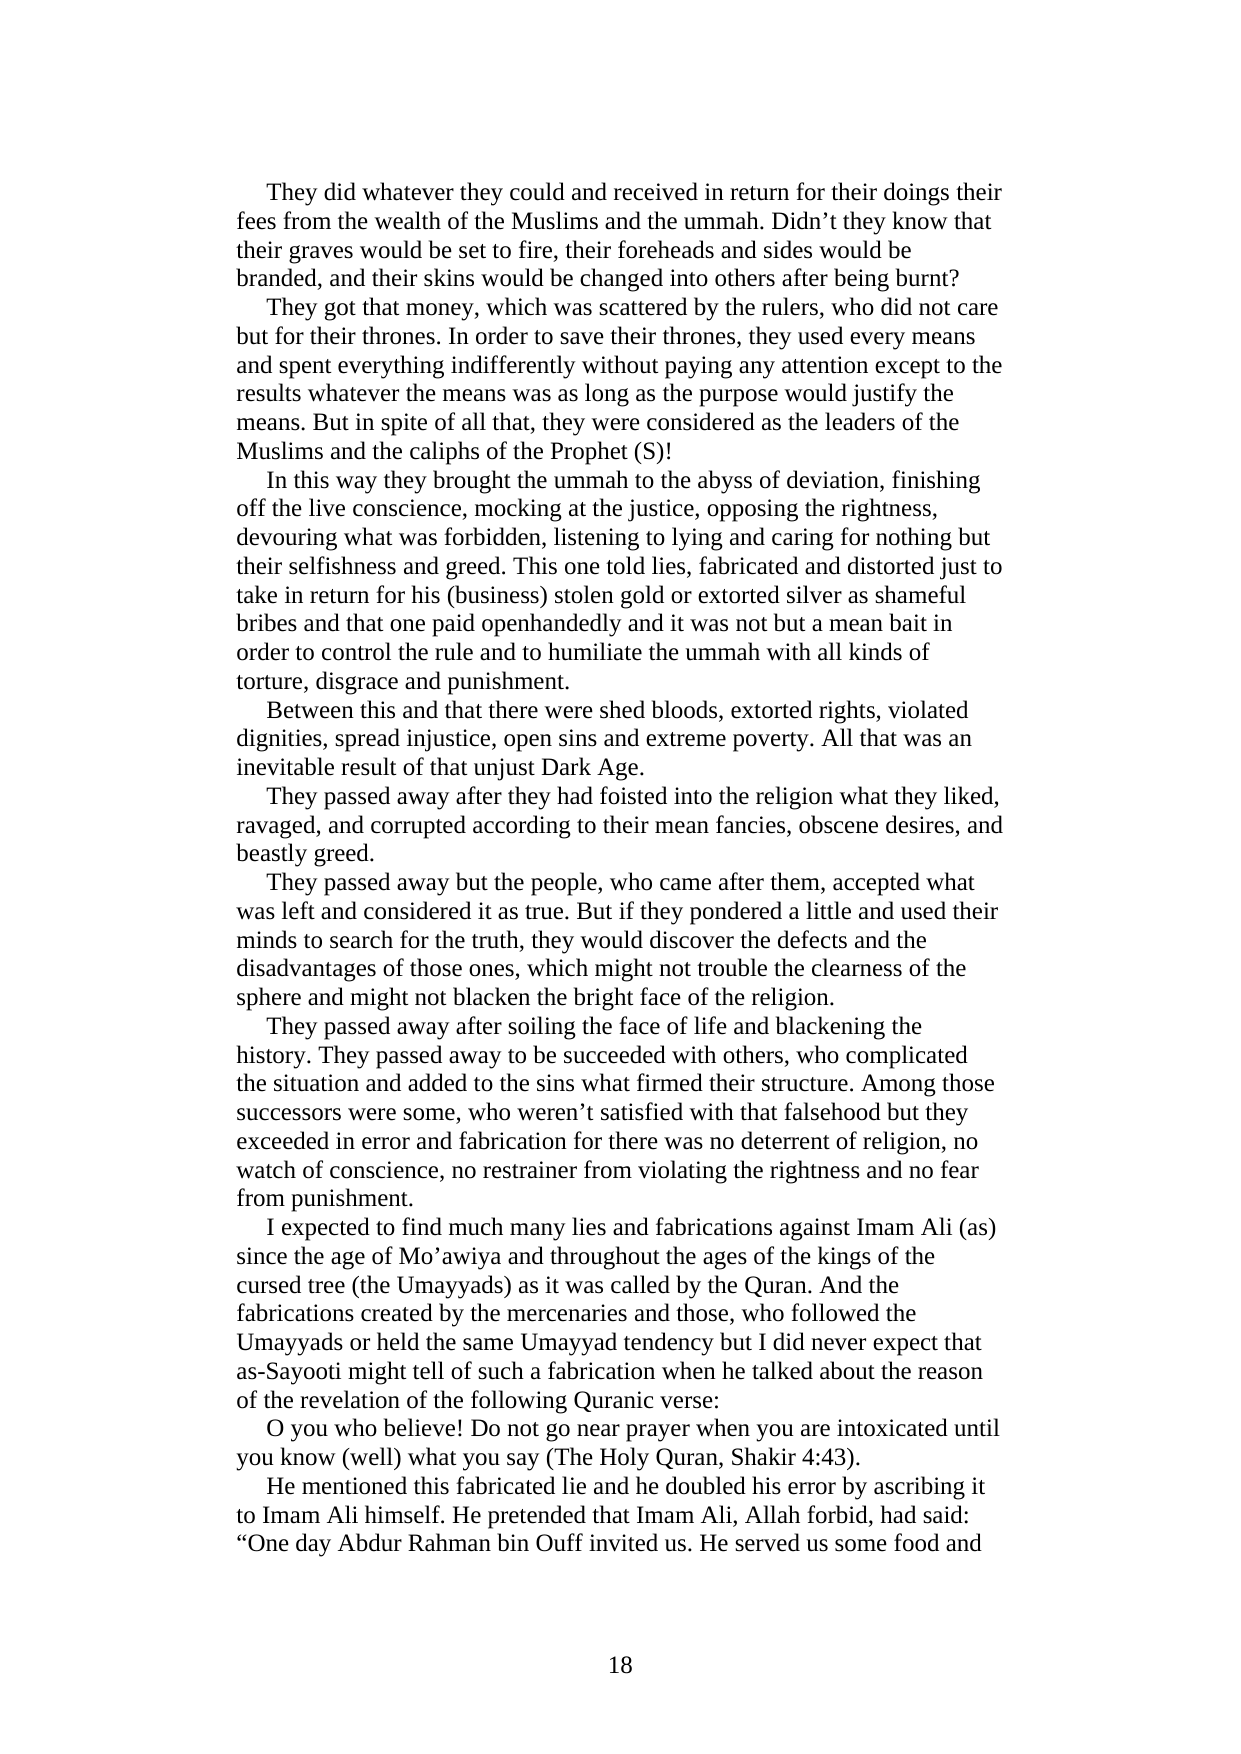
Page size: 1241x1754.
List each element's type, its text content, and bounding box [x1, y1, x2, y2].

text They got that money, which was scattered by the rulers, who did not care but for their thrones. In order to save their thrones, they used every means and spent everything indifferently without paying any attention except to the results whatever the means was as long as the purpose would justify the means. But in spite of all that, they were considered as the leaders of the Muslims and the caliphs of the Prophet (S)! [236, 292, 1004, 465]
text In this way they brought the ummah to the abyss of deviation, finishing off the live conscience, mocking at the justice, opposing the rightness, devouring what was forbidden, listening to lying and caring for nothing but their selfishness and greed. This one told lies, fabricated and distorted just to take in return for his (business) stolen gold or extorted silver as shameful bribes and that one paid openhandedly and it was not but a mean bait in order to control the rule and to humiliate the ummah with all kinds of torture, disgrace and punishment. [236, 465, 1004, 695]
text They did whatever they could and received in return for their doings their fees from the wealth of the Muslims and the ummah. Didn’t they know that their graves would be set to fire, their foreheads and sides would be branded, and their skins would be changed into others after being burnt? [236, 177, 1004, 292]
text They passed away after soiling the face of life and blackening the history. They passed away to be succeeded with others, who complicated the situation and added to the sins what firmed their structure. Among those successors were some, who weren’t satisfied with that falsehood but they exceeded in error and fabrication for there was no deterrent of religion, no watch of conscience, no restrainer from violating the rightness and no fear from punishment. [236, 1011, 1004, 1212]
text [236, 1471, 1004, 1557]
text I expected to find much many lies and fabrications against Imam Ali (as) since the age of Mo’awiya and throughout the ages of the kings of the cursed tree (the Umayyads) as it was called by the Quran. And the fabrications created by the mercenaries and those, who followed the Umayyads or held the same Umayyad tendency but I did never expect that as-Sayooti might tell of such a fabrication when he talked about the reason of the revelation of the following Quranic verse: [236, 1212, 1004, 1413]
text They passed away but the people, who came after them, accepted what was left and considered it as true. But if they pondered a little and used their minds to search for the truth, they would discover the defects and the disadvantages of those ones, which might not trouble the clearness of the sphere and might not blacken the bright face of the religion. [236, 867, 1004, 1011]
text Between this and that there were shed bloods, extorted rights, violated dignities, spread injustice, open sins and extreme poverty. All that was an inevitable result of that unjust Dark Age. [236, 695, 1004, 781]
text They passed away after they had foisted into the religion what they liked, ravaged, and corrupted according to their mean fancies, obscene desires, and beastly greed. [236, 781, 1004, 867]
text O you who believe! Do not go near prayer when you are intoxicated until you know (well) what you say (The Holy Quran, Shakir 4:43). [236, 1413, 1004, 1471]
